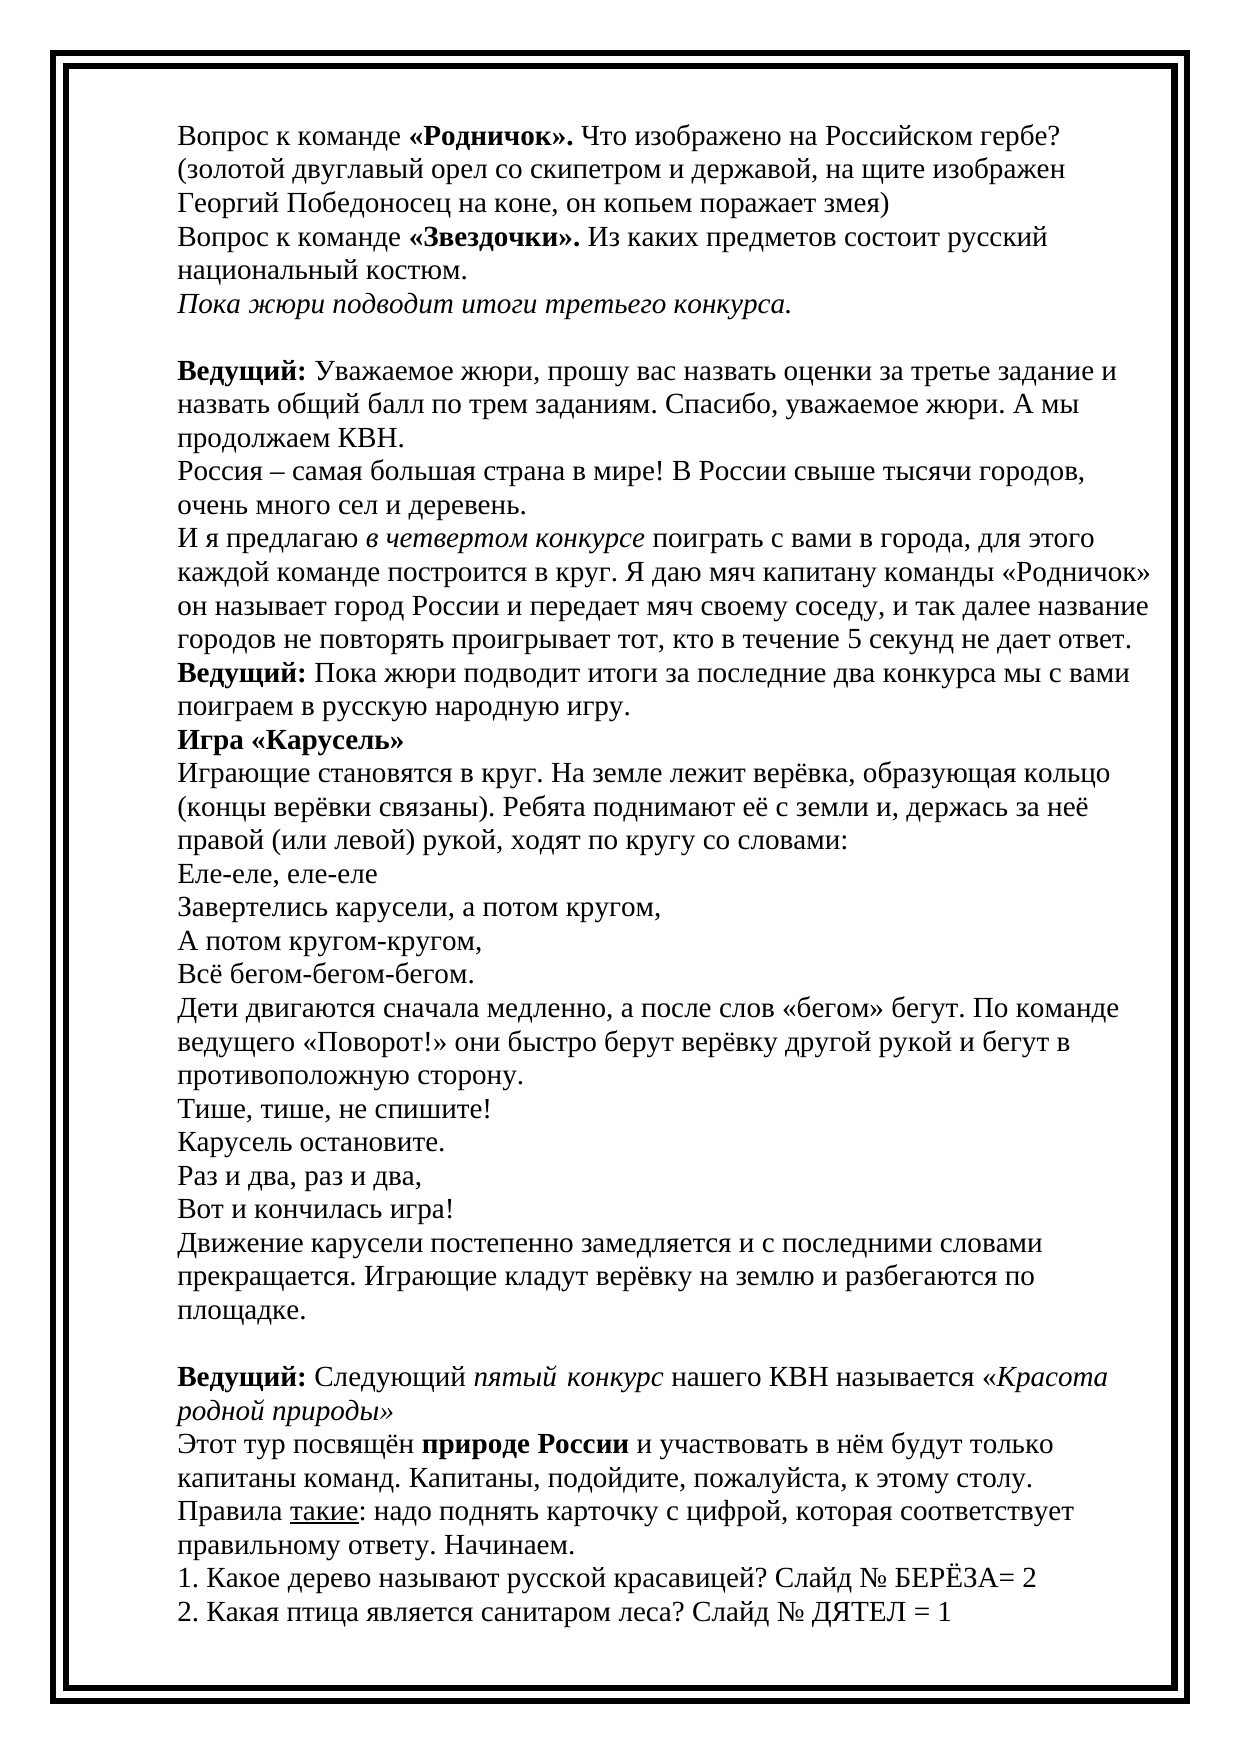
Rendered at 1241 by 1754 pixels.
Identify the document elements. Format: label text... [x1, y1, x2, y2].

text Движение карусели постепенно замедляется и с последними словами прекращается. Играющие кладут верёвку на землю и разбегаются по площадке. [177, 1225, 1152, 1326]
text Всё бегом-бегом-бегом. [177, 957, 1152, 990]
text Пока жюри подводит итоги третьего конкурса. [177, 286, 1152, 319]
text Ведущий: Уважаемое жюри, прошу вас назвать оценки за третье задание и назвать общий балл по трем заданиям. Спасибо, уважаемое жюри. А мы продолжаем КВН. [177, 353, 1152, 453]
text Вопрос к команде «Звездочки». Из каких предметов состоит русский национальный костюм. [177, 219, 1152, 286]
text Ведущий: Следующий пятый конкурс нашего КВН называется «Красота родной природы» [177, 1359, 1152, 1426]
text Ведущий: Пока жюри подводит итоги за последние два конкурса мы с вами поиграем в русскую народную игру. [177, 655, 1152, 722]
text Игра «Карусель» [177, 722, 1152, 755]
text Карусель остановите. [177, 1124, 1152, 1158]
text Вот и кончилась игра! [177, 1191, 1152, 1225]
text Дети двигаются сначала медленно, а после слов «бегом» бегут. По команде ведущего «Поворот!» они быстро берут верёвку другой рукой и бегут в противоположную сторону. [177, 990, 1152, 1091]
text А потом кругом-кругом, [177, 923, 1152, 957]
text Играющие становятся в круг. На земле лежит верёвка, образующая кольцо (концы верёвки связаны). Ребята поднимают её с земли и, держась за неё правой (или левой) рукой, ходят по кругу со словами: [177, 755, 1152, 856]
text Тише, тише, не спишите! [177, 1091, 1152, 1124]
text Россия – самая большая страна в мире! В России свыше тысячи городов, очень много сел и деревень. [177, 453, 1152, 521]
text 2. Какая птица является санитаром леса? Слайд № ДЯТЕЛ = 1 [177, 1594, 1152, 1627]
text Вопрос к команде «Родничок». Что изображено на Российском гербе? (золотой двуглавый орел со скипетром и державой, на щите изображен Георгий Победоносец на коне, он копьем поражает змея) [177, 118, 1152, 219]
text Этот тур посвящён природе России и участвовать в нём будут только капитаны команд. Капитаны, подойдите, пожалуйста, к этому столу. Правила такие: надо поднять карточку с цифрой, которая соответствует правильному ответу. Начинаем. [177, 1426, 1152, 1560]
text Еле-еле, еле-еле [177, 856, 1152, 889]
text Раз и два, раз и два, [177, 1158, 1152, 1191]
text И я предлагаю в четвертом конкурсе поиграть с вами в города, для этого каждой команде построится в круг. Я даю мяч капитану команды «Родничок» он называет город России и передает мяч своему соседу, и так далее название городов не повторять проигрывает тот, кто в течение 5 секунд не дает ответ. [177, 521, 1152, 655]
text Завертелись карусели, а потом кругом, [177, 889, 1152, 923]
text 1. Какое дерево называют русской красавицей? Слайд № БЕРЁЗА= 2 [177, 1560, 1152, 1594]
